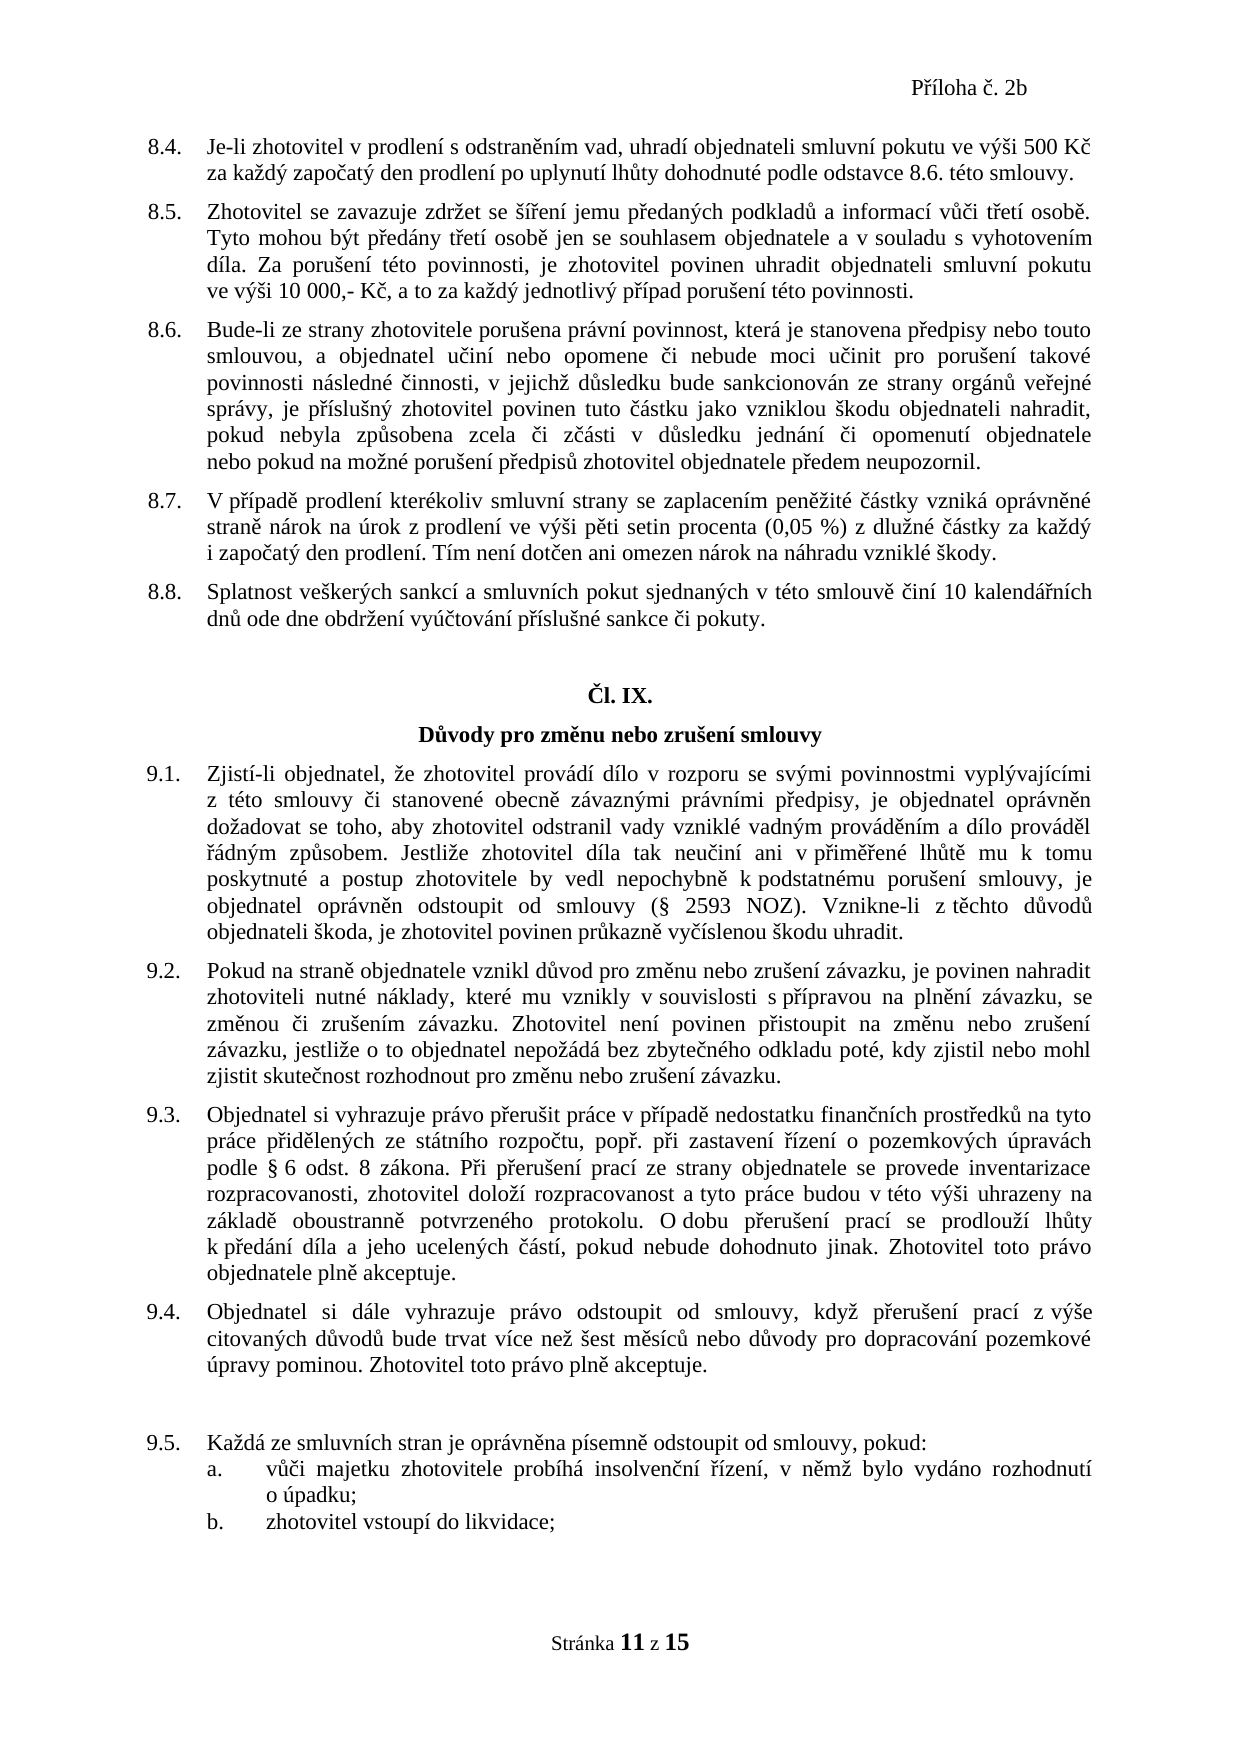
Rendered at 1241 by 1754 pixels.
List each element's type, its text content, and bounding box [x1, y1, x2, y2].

list Zhotovitel se zavazuje zdržet se šíření jemu předaných podkladů a informací vůči třetí osobě. Tyto mohou být předány třetí osobě jen se souhlasem objednatele a v souladu s vyhotovením díla. Za porušení této povinnosti, je zhotovitel povinen uhradit objednateli smluvní pokutu ve výši 10 000,- Kč, a to za každý jednotlivý případ porušení této povinnosti. [148, 198, 1093, 303]
list Pokud na straně objednatele vznikl důvod pro změnu nebo zrušení závazku, je povinen nahradit zhotoviteli nutné náklady, které mu vznikly v souvislosti s přípravou na plnění závazku, se změnou či zrušením závazku. Zhotovitel není povinen přistoupit na změnu nebo zrušení závazku, jestliže o to objednatel nepožádá bez zbytečného odkladu poté, kdy zjistil nebo mohl zjistit skutečnost rozhodnout pro změnu nebo zrušení závazku. [146, 957, 1093, 1089]
list V případě prodlení kterékoliv smluvní strany se zaplacením peněžité částky vzniká oprávněné straně nárok na úrok z prodlení ve výši pěti setin procenta (0,05 %) z dlužné částky za každý i započatý den prodlení. Tím není dotčen ani omezen nárok na náhradu vzniklé škody. [148, 487, 1093, 566]
list Objednatel si vyhrazuje právo přerušit práce v případě nedostatku finančních prostředků na tyto práce přidělených ze státního rozpočtu, popř. při zastavení řízení o pozemkových úpravách podle § 6 odst. 8 zákona. Při přerušení prací ze strany objednatele se provede inventarizace rozpracovanosti, zhotovitel doloží rozpracovanost a tyto práce budou v této výši uhrazeny na základě oboustranně potvrzeného protokolu. O dobu přerušení prací se prodlouží lhůty k předání díla a jeho ucelených částí, pokud nebude dohodnuto jinak. Zhotovitel toto právo objednatele plně akceptuje. [146, 1101, 1093, 1286]
list vůči majetku zhotovitele probíhá insolvenční řízení, v němž bylo vydáno rozhodnutí o úpadku; [207, 1455, 1093, 1508]
list Každá ze smluvních stran je oprávněna písemně odstoupit od smlouvy, pokud: [146, 1429, 1093, 1455]
text Čl. IX. [148, 682, 1093, 709]
list Splatnost veškerých sankcí a smluvních pokut sjednaných v této smlouvě činí 10 kalendářních dnů ode dne obdržení vyúčtování příslušné sankce či pokuty. [148, 578, 1093, 631]
list zhotovitel vstoupí do likvidace; [207, 1508, 1093, 1534]
list Objednatel si dále vyhrazuje právo odstoupit od smlouvy, když přerušení prací z výše citovaných důvodů bude trvat více než šest měsíců nebo důvody pro dopracování pozemkové úpravy pominou. Zhotovitel toto právo plně akceptuje. [146, 1298, 1093, 1377]
list Zjistí-li objednatel, že zhotovitel provádí dílo v rozporu se svými povinnostmi vyplývajícími z této smlouvy či stanovené obecně závaznými právními předpisy, je objednatel oprávněn dožadovat se toho, aby zhotovitel odstranil vady vzniklé vadným prováděním a dílo prováděl řádným způsobem. Jestliže zhotovitel díla tak neučiní ani v přiměřené lhůtě mu k tomu poskytnuté a postup zhotovitele by vedl nepochybně k podstatnému porušení smlouvy, je objednatel oprávněn odstoupit od smlouvy (§ 2593 NOZ). Vznikne-li z těchto důvodů objednateli škoda, je zhotovitel povinen průkazně vyčíslenou škodu uhradit. [146, 760, 1093, 944]
text Důvody pro změnu nebo zrušení smlouvy [148, 721, 1093, 747]
list Je-li zhotovitel v prodlení s odstraněním vad, uhradí objednateli smluvní pokutu ve výši 500 Kč za každý započatý den prodlení po uplynutí lhůty dohodnuté podle odstavce 8.6. této smlouvy. [148, 133, 1093, 186]
list Bude-li ze strany zhotovitele porušena právní povinnost, která je stanovena předpisy nebo touto smlouvou, a objednatel učiní nebo opomene či nebude moci učinit pro porušení takové povinnosti následné činnosti, v jejichž důsledku bude sankcionován ze strany orgánů veřejné správy, je příslušný zhotovitel povinen tuto částku jako vzniklou škodu objednateli nahradit, pokud nebyla způsobena zcela či zčásti v důsledku jednání či opomenutí objednatele nebo pokud na možné porušení předpisů zhotovitel objednatele předem neupozornil. [148, 316, 1093, 474]
